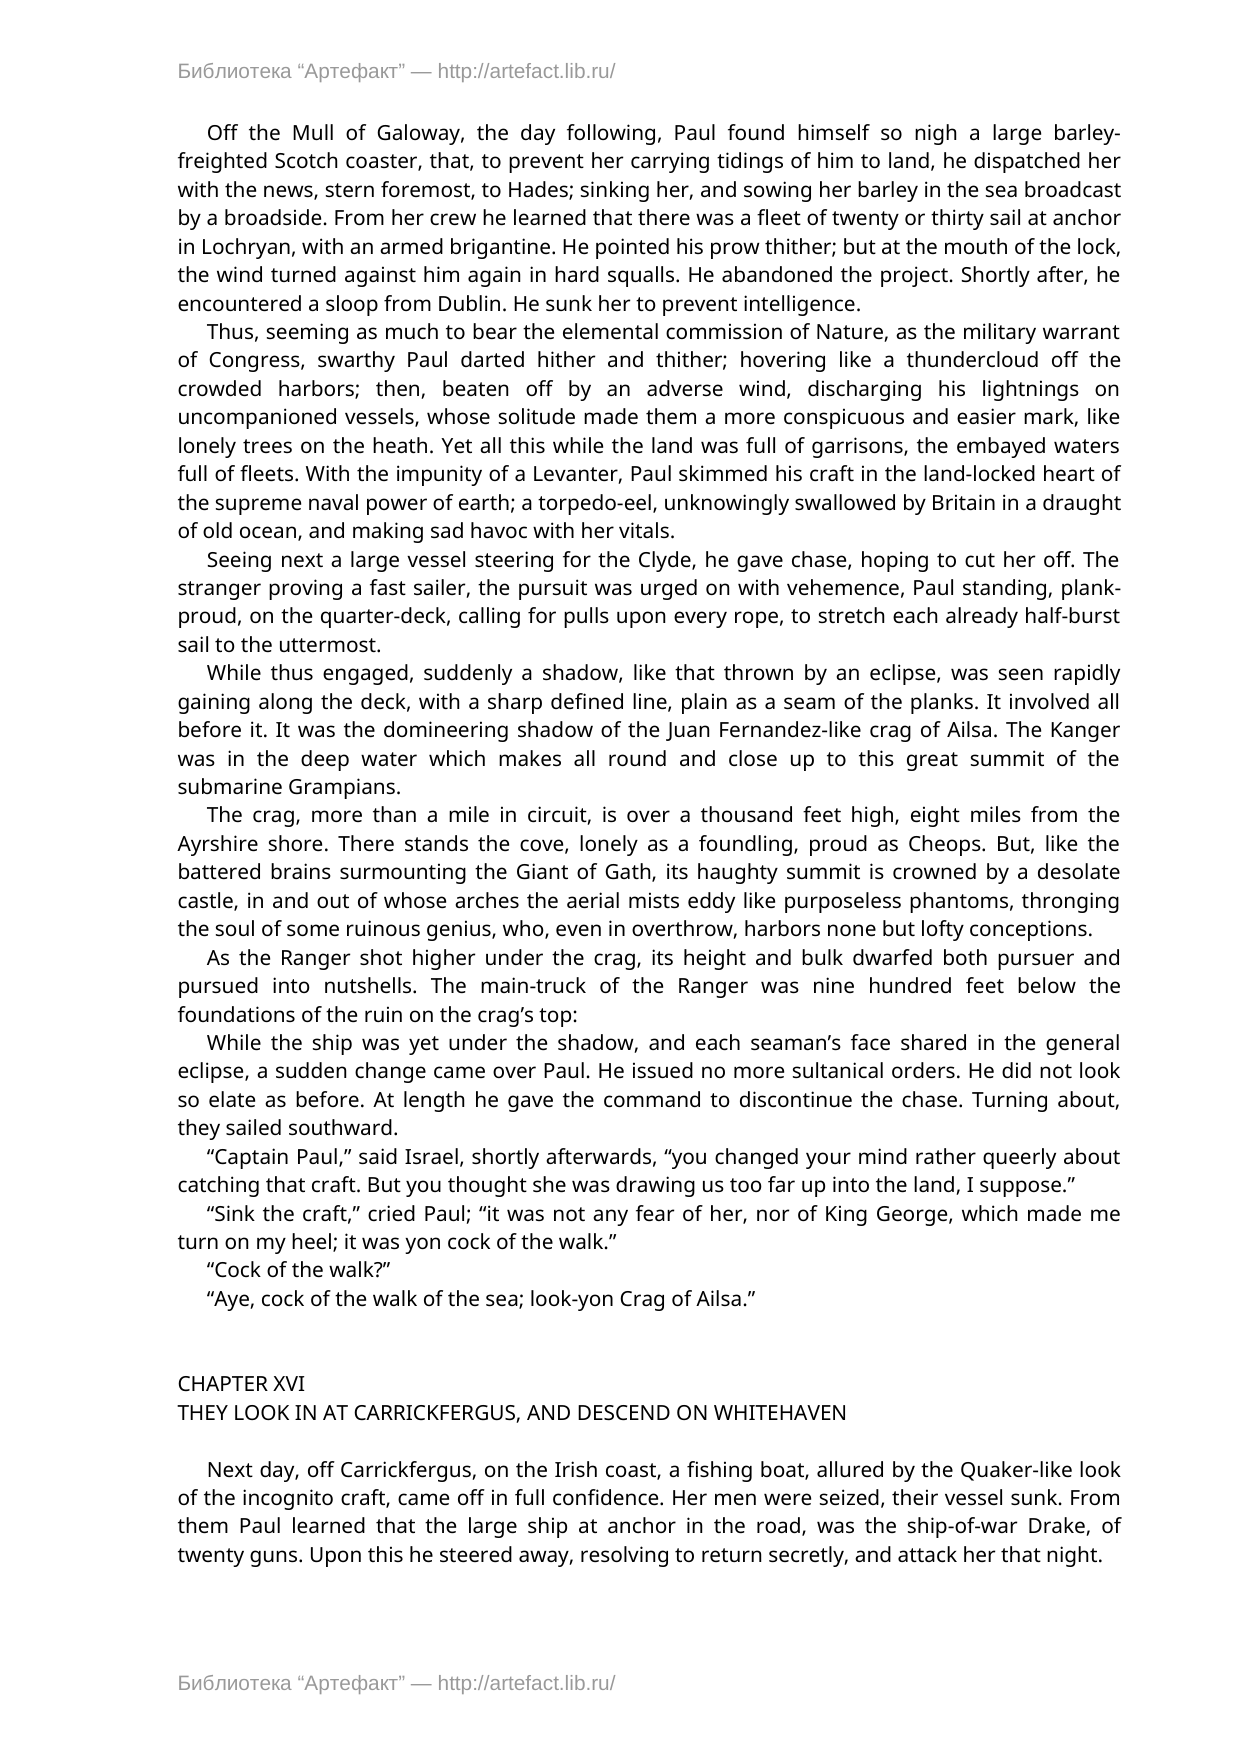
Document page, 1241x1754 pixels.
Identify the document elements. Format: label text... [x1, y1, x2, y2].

text “Captain Paul,” said Israel, shortly afterwards, “you changed your mind rather queerly about catching that craft. But you thought she was drawing us too far up into the land, I suppose.” [177, 1142, 1122, 1199]
text While the ship was yet under the shadow, and each seaman’s face shared in the general eclipse, a sudden change came over Paul. He issued no more sultanical orders. He did not look so elate as before. At length he gave the command to discontinue the chase. Turning about, they sailed southward. [177, 1028, 1122, 1142]
text “Aye, cock of the walk of the sea; look-yon Crag of Ailsa.” [177, 1284, 1122, 1312]
text Seeing next a large vessel steering for the Clyde, he gave chase, hoping to cut her off. The stranger proving a fast sailer, the pursuit was urged on with vehemence, Paul standing, plank-proud, on the quarter-deck, calling for pulls upon every rope, to stretch each already half-burst sail to the uttermost. [177, 545, 1122, 658]
text Next day, off Carrickfergus, on the Irish coast, a fishing boat, allured by the Quaker-like look of the incognito craft, came off in full confidence. Her men were seized, their vessel sunk. From them Paul learned that the large ship at anchor in the road, was the ship-of-war Drake, of twenty guns. Upon this he steered away, resolving to return secretly, and attack her that night. [177, 1455, 1122, 1568]
text “Cock of the walk?” [177, 1256, 1122, 1284]
text As the Ranger shot higher under the crag, its height and bulk dwarfed both pursuer and pursued into nutshells. The main-truck of the Ranger was nine hundred feet below the foundations of the ruin on the crag’s top: [177, 943, 1122, 1028]
text While thus engaged, suddenly a shadow, like that thrown by an eclipse, was seen rapidly gaining along the deck, with a sharp defined line, plain as a seam of the planks. It involved all before it. It was the domineering shadow of the Juan Fernandez-like crag of Ailsa. The Kanger was in the deep water which makes all round and close up to this great summit of the submarine Grampians. [177, 658, 1122, 801]
text Off the Mull of Galoway, the day following, Paul found himself so nigh a large barley-freighted Scotch coaster, that, to prevent her carrying tidings of him to land, he dispatched her with the news, stern foremost, to Hades; sinking her, and sowing her barley in the sea broadcast by a broadside. From her crew he learned that there was a fleet of twenty or thirty sail at anchor in Lochryan, with an armed brigantine. He pointed his prow thither; but at the mouth of the lock, the wind turned against him again in hard squalls. He abandoned the project. Shortly after, he encountered a sloop from Dublin. He sunk her to prevent intelligence. [177, 118, 1122, 317]
text Thus, seeming as much to bear the elemental commission of Nature, as the military warrant of Congress, swarthy Paul darted hither and thither; hovering like a thundercloud off the crowded harbors; then, beaten off by an adverse wind, discharging his lightnings on uncompanioned vessels, whose solitude made them a more conspicuous and easier mark, like lonely trees on the heath. Yet all this while the land was full of garrisons, the embayed waters full of fleets. With the impunity of a Levanter, Paul skimmed his craft in the land-locked heart of the supreme naval power of earth; a torpedo-eel, unknowingly swallowed by Britain in a draught of old ocean, and making sad havoc with her vitals. [177, 317, 1122, 545]
text The crag, more than a mile in circuit, is over a thousand feet high, eight miles from the Ayrshire shore. There stands the cove, lonely as a foundling, proud as Cheops. But, like the battered brains surmounting the Giant of Gath, its haughty summit is crowned by a desolate castle, in and out of whose arches the aerial mists eddy like purposeless phantoms, thronging the soul of some ruinous genius, who, even in overthrow, harbors none but lofty conceptions. [177, 801, 1122, 943]
subtitle THEY LOOK IN AT CARRICKFERGUS, AND DESCEND ON WHITEHAVEN [177, 1398, 1122, 1426]
text “Sink the craft,” cried Paul; “it was not any fear of her, nor of King George, which made me turn on my heel; it was yon cock of the walk.” [177, 1199, 1122, 1256]
subtitle CHAPTER XVI [177, 1369, 1122, 1398]
